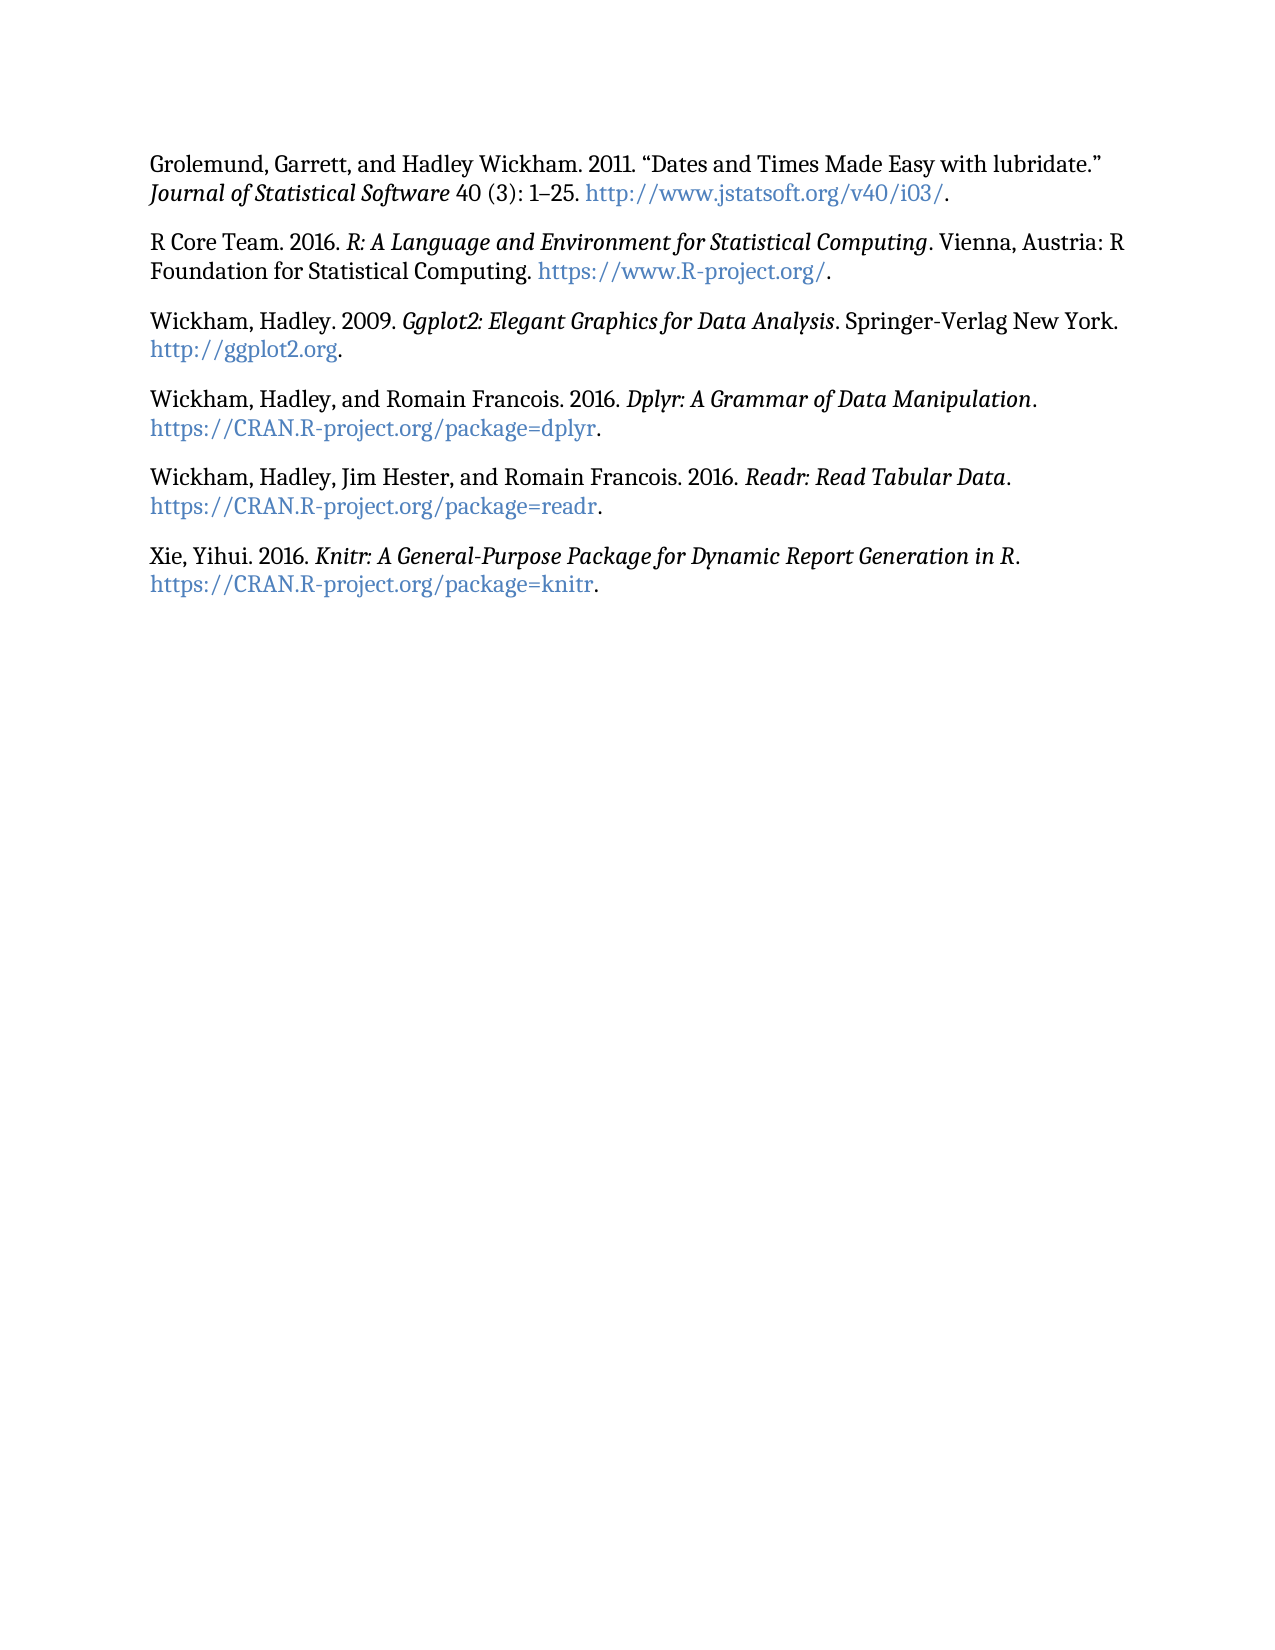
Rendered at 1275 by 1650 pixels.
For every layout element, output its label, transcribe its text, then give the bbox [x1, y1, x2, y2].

text Wickham, Hadley. 2009. Ggplot2: Elegant Graphics for Data Analysis. Springer-Verlag New York. http://ggplot2.org. [150, 307, 1125, 364]
text Xie, Yihui. 2016. Knitr: A General-Purpose Package for Dynamic Report Generation in R. https://CRAN.R-project.org/package=knitr. [150, 542, 1125, 599]
text R Core Team. 2016. R: A Language and Environment for Statistical Computing. Vienna, Austria: R Foundation for Statistical Computing. https://www.R-project.org/. [150, 228, 1125, 286]
text Wickham, Hadley, Jim Hester, and Romain Francois. 2016. Readr: Read Tabular Data. https://CRAN.R-project.org/package=readr. [150, 463, 1125, 521]
text Grolemund, Garrett, and Hadley Wickham. 2011. “Dates and Times Made Easy with lubridate.” Journal of Statistical Software 40 (3): 1–25. http://www.jstatsoft.org/v40/i03/. [150, 150, 1125, 207]
text Wickham, Hadley, and Romain Francois. 2016. Dplyr: A Grammar of Data Manipulation. https://CRAN.R-project.org/package=dplyr. [150, 385, 1125, 442]
